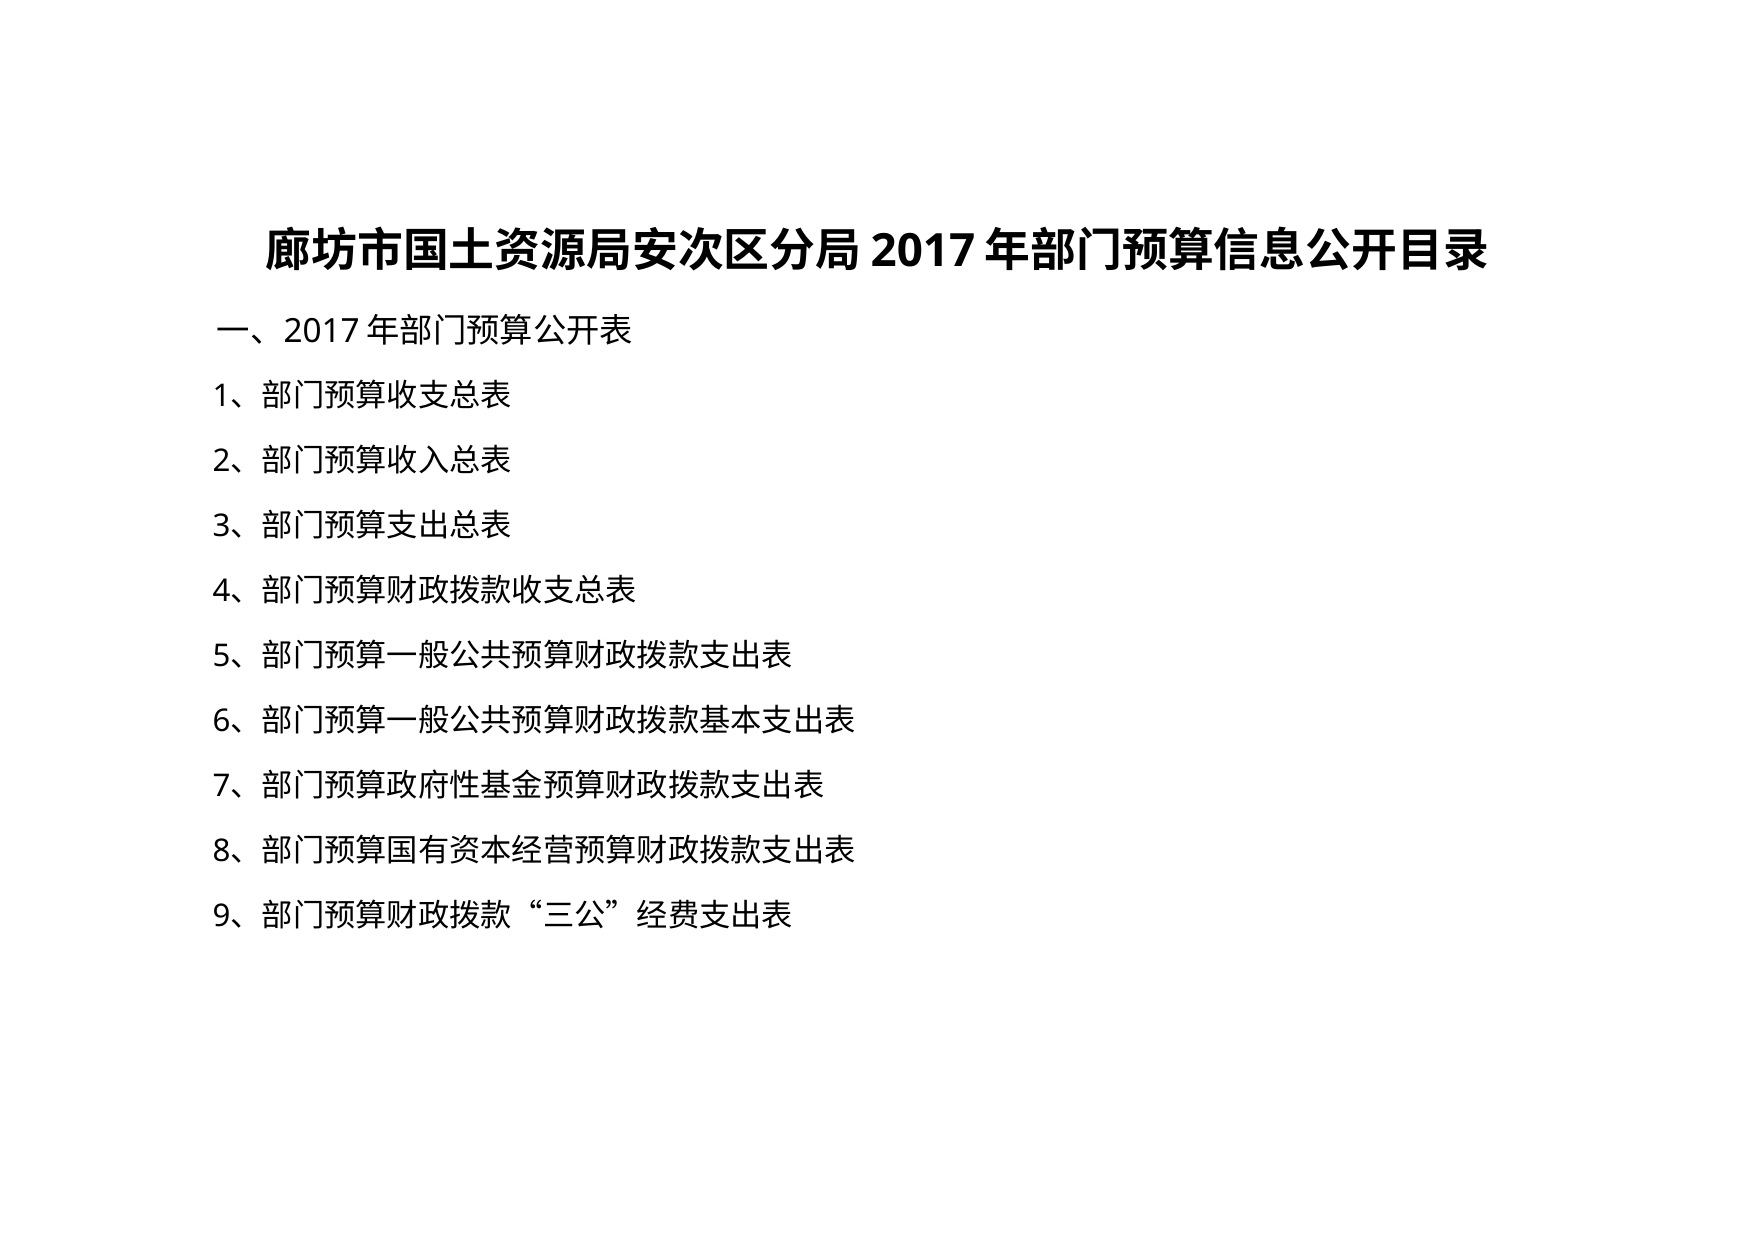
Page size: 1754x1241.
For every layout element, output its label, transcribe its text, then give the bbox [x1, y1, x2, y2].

list 部门预算政府性基金预算财政拨款支出表 [150, 750, 1604, 815]
list 部门预算收支总表 [150, 360, 1604, 425]
text 廊坊市国土资源局安次区分局2017年部门预算信息公开目录 [150, 198, 1604, 295]
list 部门预算财政拨款“三公”经费支出表 [150, 880, 1604, 945]
list 部门预算一般公共预算财政拨款支出表 [150, 620, 1604, 685]
list 部门预算收入总表 [150, 425, 1604, 490]
list 部门预算支出总表 [150, 490, 1604, 555]
list 部门预算国有资本经营预算财政拨款支出表 [150, 815, 1604, 880]
list 部门预算财政拨款收支总表 [150, 555, 1604, 620]
text 一、2017年部门预算公开表 [150, 295, 1604, 360]
list 部门预算一般公共预算财政拨款基本支出表 [150, 685, 1604, 750]
